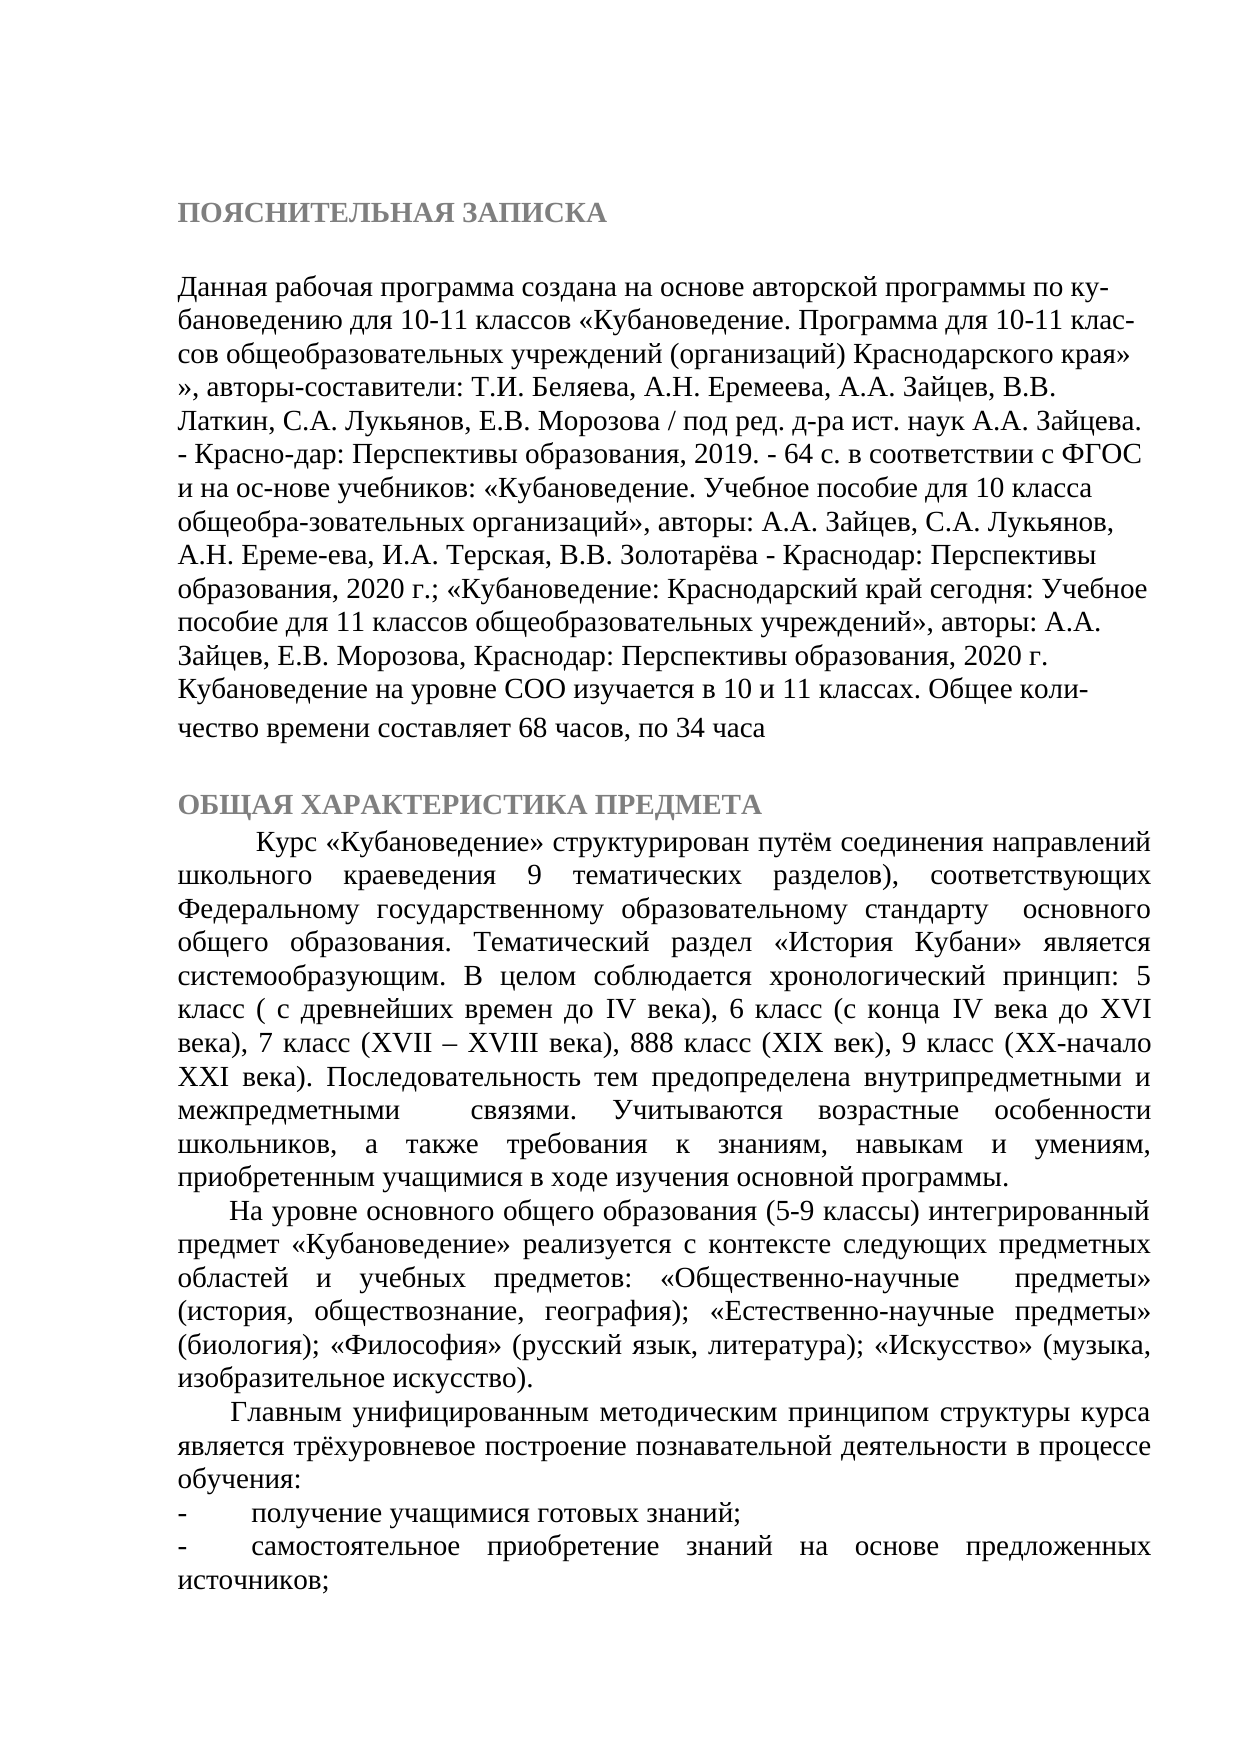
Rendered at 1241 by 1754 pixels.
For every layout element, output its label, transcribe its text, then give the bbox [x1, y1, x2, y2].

list получение учащимися готовых знаний; [177, 1495, 1152, 1528]
text ПОЯСНИТЕЛЬНАЯ ЗАПИСКА [177, 195, 1152, 229]
list самостоятельное приобретение знаний на основе предложенных источников; [177, 1528, 1152, 1595]
text Курс «Кубановедение» структурирован путём соединения направлений школьного краеведения 9 тематических разделов), соответствующих Федеральному государственному образовательному стандарту основного общего образования. Тематический раздел «История Кубани» является системообразующим. В целом соблюдается хронологический принцип: 5 класс ( с древнейших времен до IV века), 6 класс (с конца IV века до XVI века), 7 класс (XVII – XVIII века), 888 класс (XIX век), 9 класс (XX-начало XXI века). Последовательность тем предопределена внутрипредметными и межпредметными связями. Учитываются возрастные особенности школьников, а также требования к знаниям, навыкам и умениям, приобретенным учащимися в ходе изучения основной программы. [177, 824, 1152, 1193]
text Главным унифицированным методическим принципом структуры курса является трёхуровневое построение познавательной деятельности в процессе обучения: [177, 1394, 1152, 1495]
text ОБЩАЯ ХАРАКТЕРИСТИКА ПРЕДМЕТА [177, 787, 1152, 821]
text На уровне основного общего образования (5-9 классы) интегрированный предмет «Кубановедение» реализуется с контексте следующих предметных областей и учебных предметов: «Общественно-научные предметы» (история, обществознание, география); «Естественно-научные предметы» (биология); «Философия» (русский язык, литература); «Искусство» (музыка, изобразительное искусство). [177, 1193, 1152, 1394]
text Кубановедение на уровне СОО изучается в 10 и 11 классах. Общее коли-чество времени составляет 68 часов, по 34 часа [177, 671, 1152, 743]
text Данная рабочая программа создана на основе авторской программы по ку-бановедению для 10-11 классов «Кубановедение. Программа для 10-11 клас-сов общеобразовательных учреждений (организаций) Краснодарского края» », авторы-составители: Т.И. Беляева, А.Н. Еремеева, А.А. Зайцев, В.В. Латкин, С.А. Лукьянов, Е.В. Морозова / под ред. д-ра ист. наук А.А. Зайцева. - Красно-дар: Перспективы образования, 2019. - 64 с. в соответствии с ФГОС и на ос-нове учебников: «Кубановедение. Учебное пособие для 10 класса общеобра-зовательных организаций», авторы: А.А. Зайцев, С.А. Лукьянов, А.Н. Ереме-ева, И.А. Терская, В.В. Золотарёва - Краснодар: Перспективы образования, 2020 г.; «Кубановедение: Краснодарский край сегодня: Учебное пособие для 11 классов общеобразовательных учреждений», авторы: А.А. Зайцев, Е.В. Морозова, Краснодар: Перспективы образования, 2020 г. [177, 269, 1152, 671]
